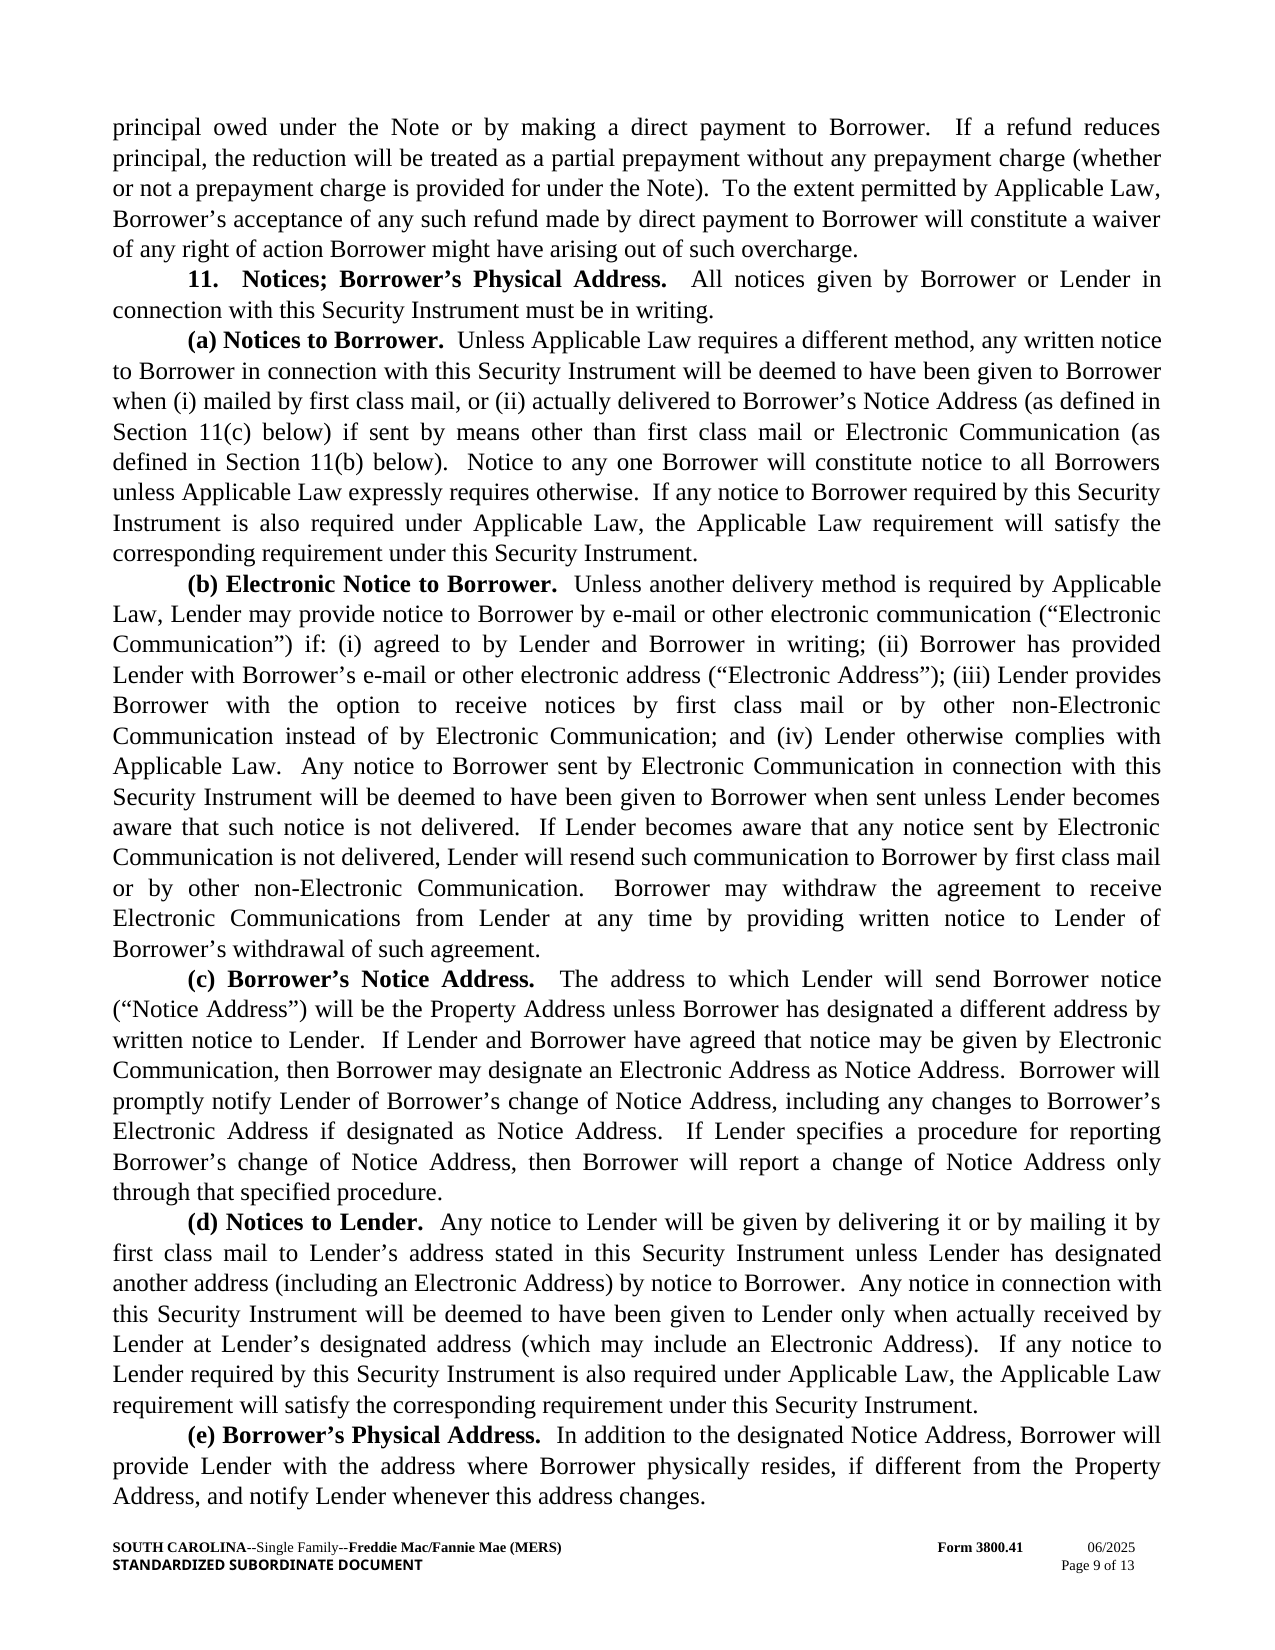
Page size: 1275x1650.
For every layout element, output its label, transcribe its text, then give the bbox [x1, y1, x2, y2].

text (a) Notices to Borrower. Unless Applicable Law requires a different method, any written notice to Borrower in connection with this Security Instrument will be deemed to have been given to Borrower when (i) mailed by first class mail, or (ii) actually delivered to Borrower’s Notice Address (as defined in Section 11(c) below) if sent by means other than first class mail or Electronic Communication (as defined in Section 11(b) below). Notice to any one Borrower will constitute notice to all Borrowers unless Applicable Law expressly requires otherwise. If any notice to Borrower required by this Security Instrument is also required under Applicable Law, the Applicable Law requirement will satisfy the corresponding requirement under this Security Instrument. [112, 325, 1162, 567]
text 11. Notices; Borrower’s Physical Address. All notices given by Borrower or Lender in connection with this Security Instrument must be in writing. [112, 264, 1162, 324]
text (e) Borrower’s Physical Address. In addition to the designated Notice Address, Borrower will provide Lender with the address where Borrower physically resides, if different from the Property Address, and notify Lender whenever this address changes. [112, 1420, 1162, 1510]
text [112, 112, 1162, 263]
text (d) Notices to Lender. Any notice to Lender will be given by delivering it or by mailing it by first class mail to Lender’s address stated in this Security Instrument unless Lender has designated another address (including an Electronic Address) by notice to Borrower. Any notice in connection with this Security Instrument will be deemed to have been given to Lender only when actually received by Lender at Lender’s designated address (which may include an Electronic Address). If any notice to Lender required by this Security Instrument is also required under Applicable Law, the Applicable Law requirement will satisfy the corresponding requirement under this Security Instrument. [112, 1207, 1162, 1419]
text (b) Electronic Notice to Borrower. Unless another delivery method is required by Applicable Law, Lender may provide notice to Borrower by e-mail or other electronic communication (“Electronic Communication”) if: (i) agreed to by Lender and Borrower in writing; (ii) Borrower has provided Lender with Borrower’s e-mail or other electronic address (“Electronic Address”); (iii) Lender provides Borrower with the option to receive notices by first class mail or by other non-Electronic Communication instead of by Electronic Communication; and (iv) Lender otherwise complies with Applicable Law. Any notice to Borrower sent by Electronic Communication in connection with this Security Instrument will be deemed to have been given to Borrower when sent unless Lender becomes aware that such notice is not delivered. If Lender becomes aware that any notice sent by Electronic Communication is not delivered, Lender will resend such communication to Borrower by first class mail or by other non-Electronic Communication. Borrower may withdraw the agreement to receive Electronic Communications from Lender at any time by providing written notice to Lender of Borrower’s withdrawal of such agreement. [112, 569, 1162, 962]
text (c) Borrower’s Notice Address. The address to which Lender will send Borrower notice (“Notice Address”) will be the Property Address unless Borrower has designated a different address by written notice to Lender. If Lender and Borrower have agreed that notice may be given by Electronic Communication, then Borrower may designate an Electronic Address as Notice Address. Borrower will promptly notify Lender of Borrower’s change of Notice Address, including any changes to Borrower’s Electronic Address if designated as Notice Address. If Lender specifies a procedure for reporting Borrower’s change of Notice Address, then Borrower will report a change of Notice Address only through that specified procedure. [112, 964, 1162, 1206]
